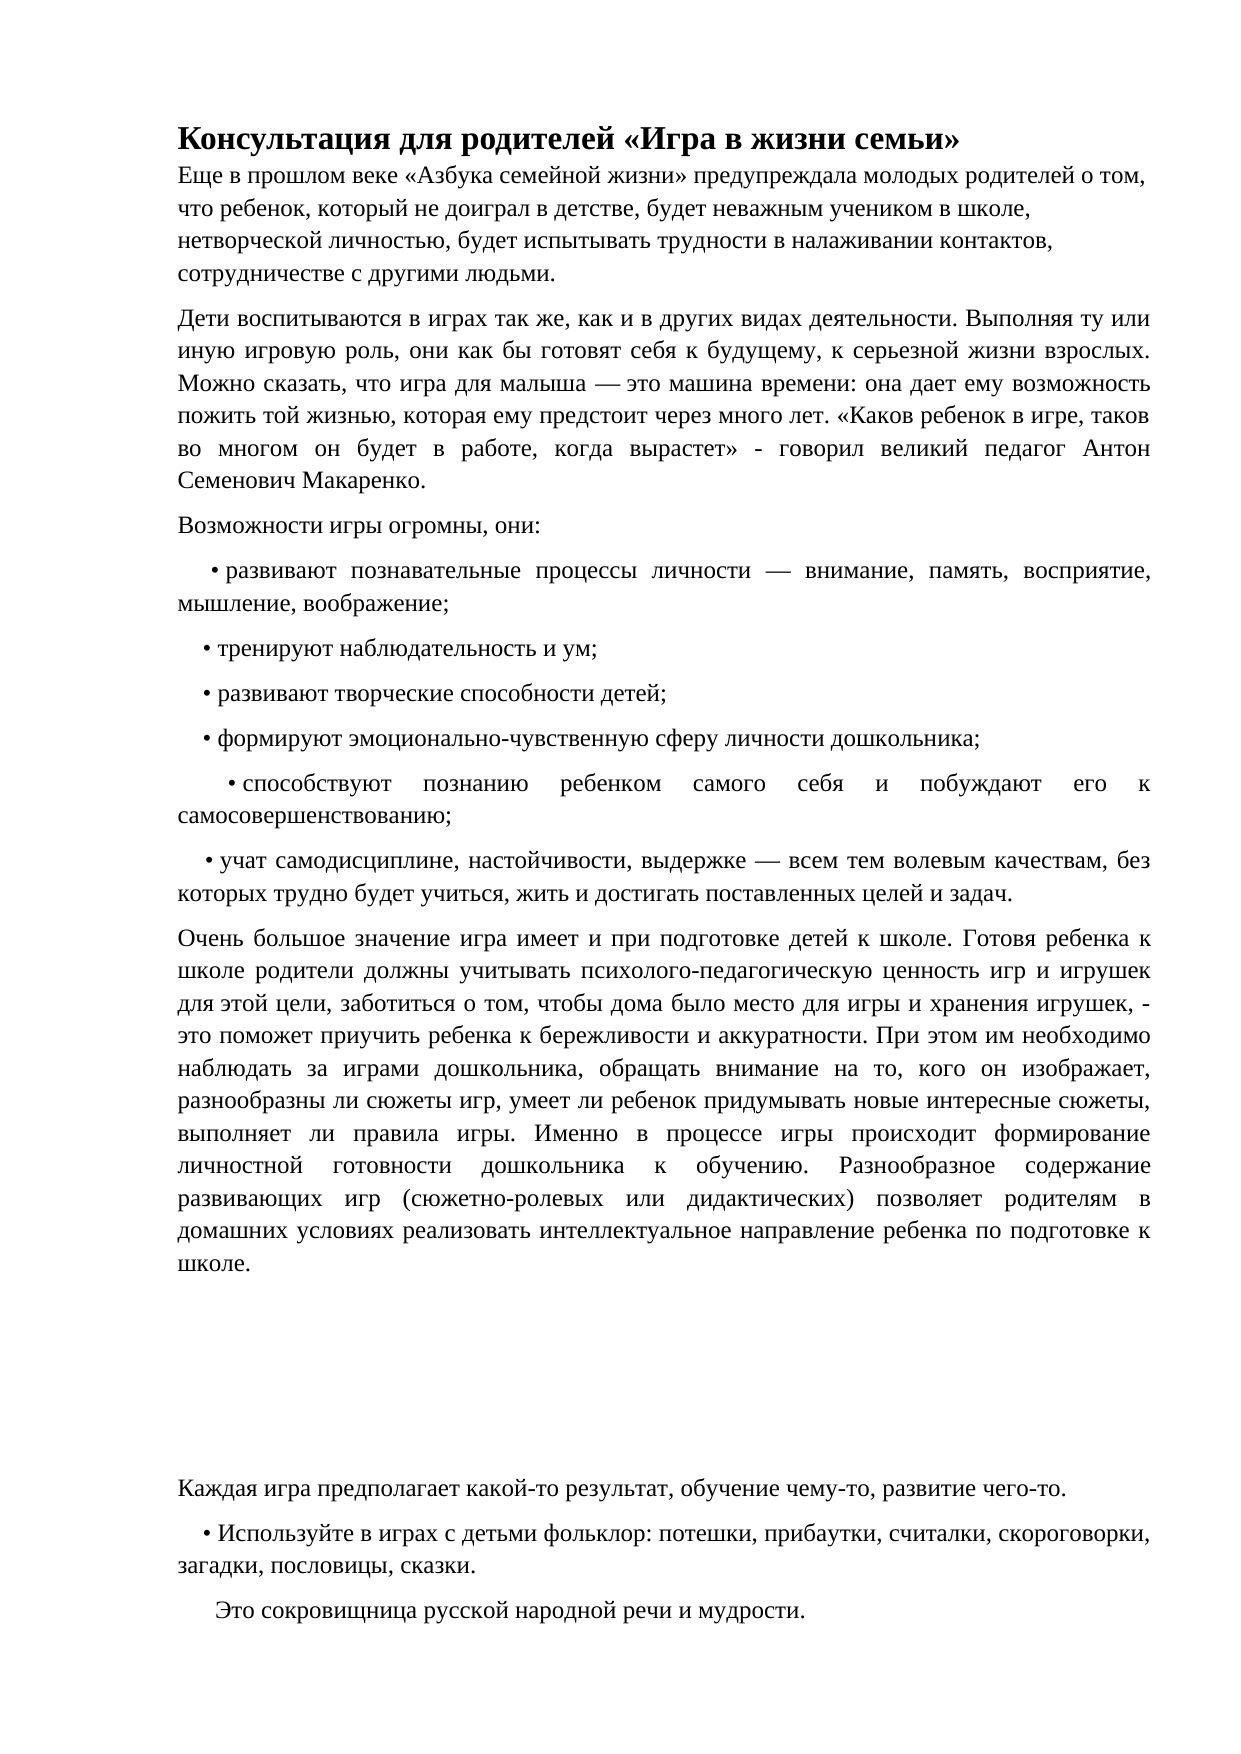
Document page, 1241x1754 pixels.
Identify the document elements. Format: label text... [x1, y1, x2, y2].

text Дети воспитываются в играх так же, как и в других видах деятельности. Выполняя ту или иную игровую роль, они как бы готовят себя к будущему, к серьезной жизни взрослых. Можно сказать, что игра для малыша — это машина времени: она дает ему возможность пожить той жизнью, которая ему предстоит через много лет. «Каков ребенок в игре, таков во многом он будет в работе, когда вырастет» - говорил великий педагог Антон Семенович Макаренко. [177, 299, 1152, 494]
text Возможности игры огромны, они: [177, 506, 1152, 539]
text • формируют эмоционально-чувственную сферу личности дошкольника; [177, 719, 1152, 751]
text Очень большое значение игра имеет и при подготовке детей к школе. Готовя ребенка к школе родители должны учитывать психолого-педагогическую ценность игр и игрушек для этой цели, заботиться о том, чтобы дома было место для игры и хранения игрушек, - это поможет приучить ребенка к бережливости и аккуратности. При этом им необходимо наблюдать за играми дошкольника, обращать внимание на то, кого он изображает, разнообразны ли сюжеты игр, умеет ли ребенок придумывать новые интересные сюжеты, выполняет ли правила игры. Именно в процессе игры происходит формирование личностной готовности дошкольника к обучению. Разнообразное содержание развивающих игр (сюжетно-ролевых или дидактических) позволяет родителям в домашних условиях реализовать интеллектуальное направление ребенка по подготовке к школе. [177, 919, 1152, 1276]
text Это сокровищница русской народной речи и мудрости. [177, 1591, 1152, 1624]
text • учат самодисциплине, настойчивости, выдержке — всем тем волевым качествам, без которых трудно будет учиться, жить и достигать поставленных целей и задач. [177, 841, 1152, 906]
text • способствуют познанию ребенком самого себя и побуждают его к самосовершенствованию; [177, 764, 1152, 829]
text Каждая игра предполагает какой-то результат, обучение чему-то, развитие чего-то. [177, 1469, 1152, 1501]
text • развивают творческие способности детей; [177, 674, 1152, 706]
text • Используйте в играх с детьми фольклор: потешки, прибаутки, считалки, скороговорки, загадки, пословицы, сказки. [177, 1514, 1152, 1579]
text • развивают познавательные процессы личности — внимание, память, восприятие, мышление, воображение; [177, 551, 1152, 616]
text Консультация для родителей «Игра в жизни семьи» Еще в прошлом веке «Азбука семейной жизни» предупреждала молодых родителей о том, что ребенок, который не доиграл в детстве, будет неважным учеником в школе, нетворческой личностью, будет испытывать трудности в налаживании контактов, сотрудничестве с другими людьми. [177, 118, 1152, 286]
text • тренируют наблюдательность и ум; [177, 629, 1152, 661]
